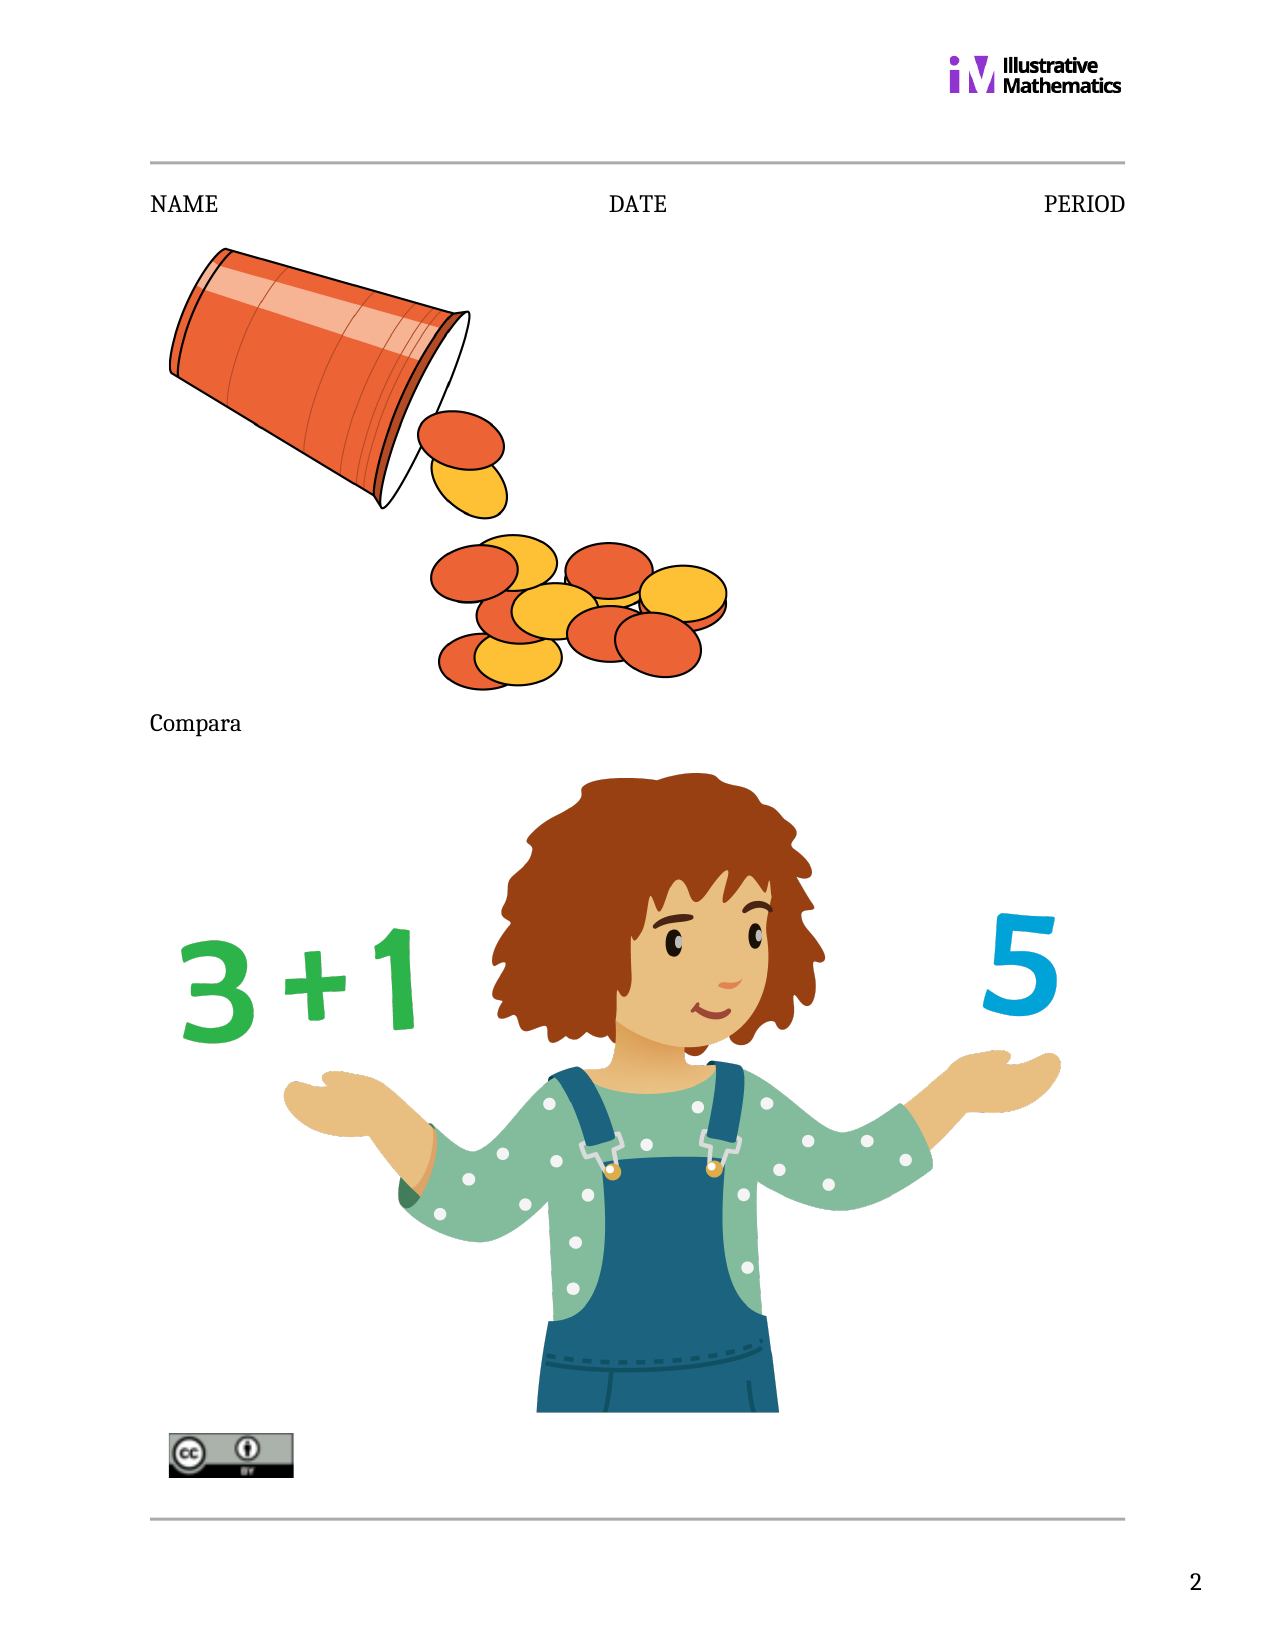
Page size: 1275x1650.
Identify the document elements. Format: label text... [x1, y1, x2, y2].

picture [168, 756, 1073, 1415]
picture [949, 55, 1121, 93]
text Compara [150, 709, 1125, 738]
picture [168, 1433, 294, 1478]
picture [168, 247, 728, 691]
